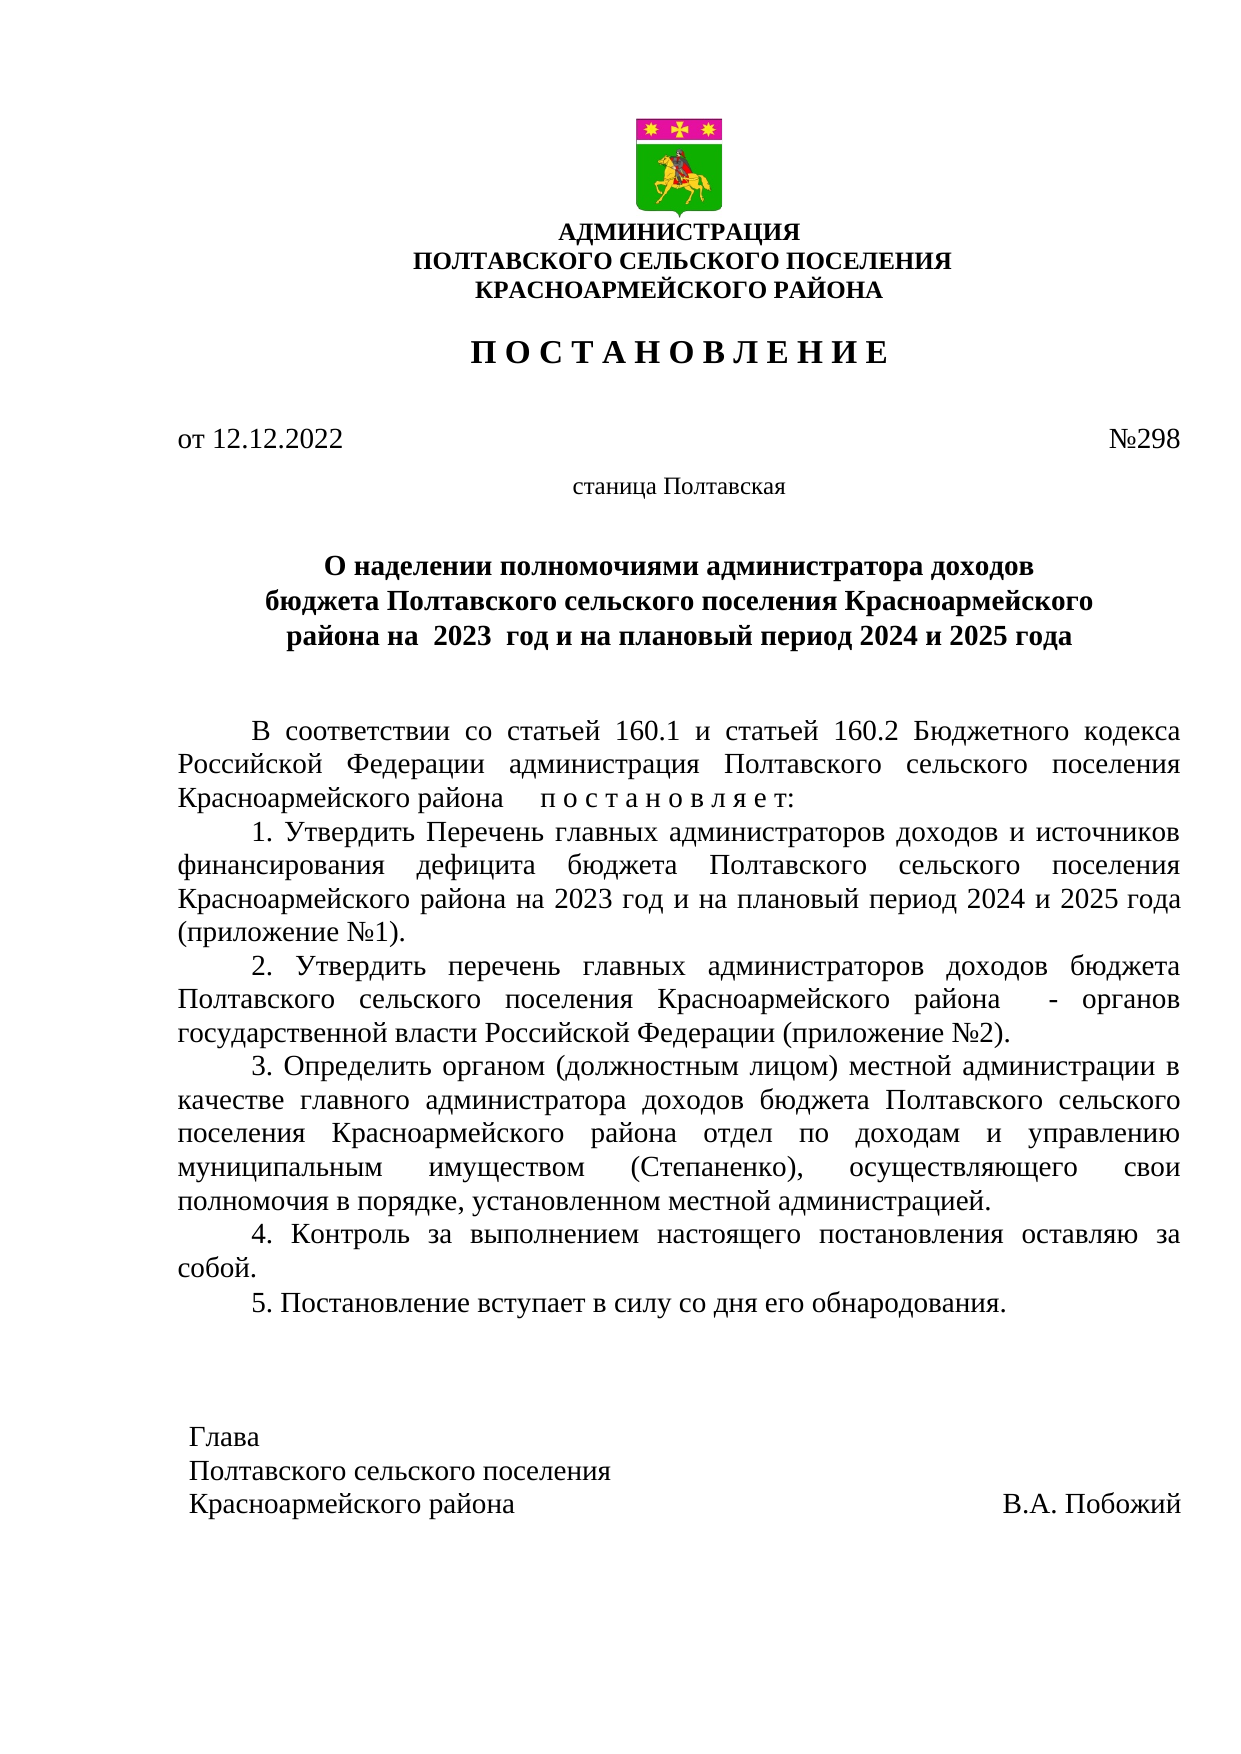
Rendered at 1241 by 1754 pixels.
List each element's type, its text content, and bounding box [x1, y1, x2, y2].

text ПОЛТАВСКОГО СЕЛЬСКОГО ПОСЕЛЕНИЯ [177, 246, 1181, 275]
picture [636, 118, 723, 218]
text АДМИНИСТРАЦИЯ [177, 217, 1181, 246]
text района на 2023 год и на плановый период 2024 и 2025 года [177, 618, 1181, 652]
text от 12.12.2022 №298 [177, 421, 1181, 454]
text станица Полтавская [177, 471, 1181, 500]
text 4. Контроль за выполнением настоящего постановления оставляю за собой. [177, 1216, 1181, 1283]
text П О С Т А Н О В Л Е Н И Е [177, 332, 1181, 371]
text О наделении полномочиями администратора доходов [177, 548, 1181, 581]
table_header В.А. Побожий [854, 1419, 1192, 1520]
table_header Глава Полтавского сельского поселения Красноармейского района [177, 1419, 854, 1520]
text бюджета Полтавского сельского поселения Красноармейского [177, 583, 1181, 617]
text КРАСНОАРМЕЙСКОГО РАЙОНА [177, 275, 1181, 303]
text 1. Утвердить Перечень главных администраторов доходов и источников финансирования дефицита бюджета Полтавского сельского поселения Красноармейского района на 2023 год и на плановый период 2024 и 2025 года (приложение №1). [177, 814, 1181, 948]
text 3. Определить органом (должностным лицом) местной администрации в качестве главного администратора доходов бюджета Полтавского сельского поселения Красноармейского района отдел по доходам и управлению муниципальным имуществом (Степаненко), осуществляющего свои полномочия в порядке, установленном местной администрацией. [177, 1048, 1181, 1216]
text 5. Постановление вступает в силу со дня его обнародования. [177, 1285, 1181, 1319]
text 2. Утвердить перечень главных администраторов доходов бюджета Полтавского сельского поселения Красноармейского района - органов государственной власти Российской Федерации (приложение №2). [177, 948, 1181, 1048]
subtitle В соответствии со статьей 160.1 и статьей 160.2 Бюджетного кодекса Российской Федерации администрация Полтавского сельского поселения Красноармейского района п о с т а н о в л я е т: [177, 713, 1181, 814]
